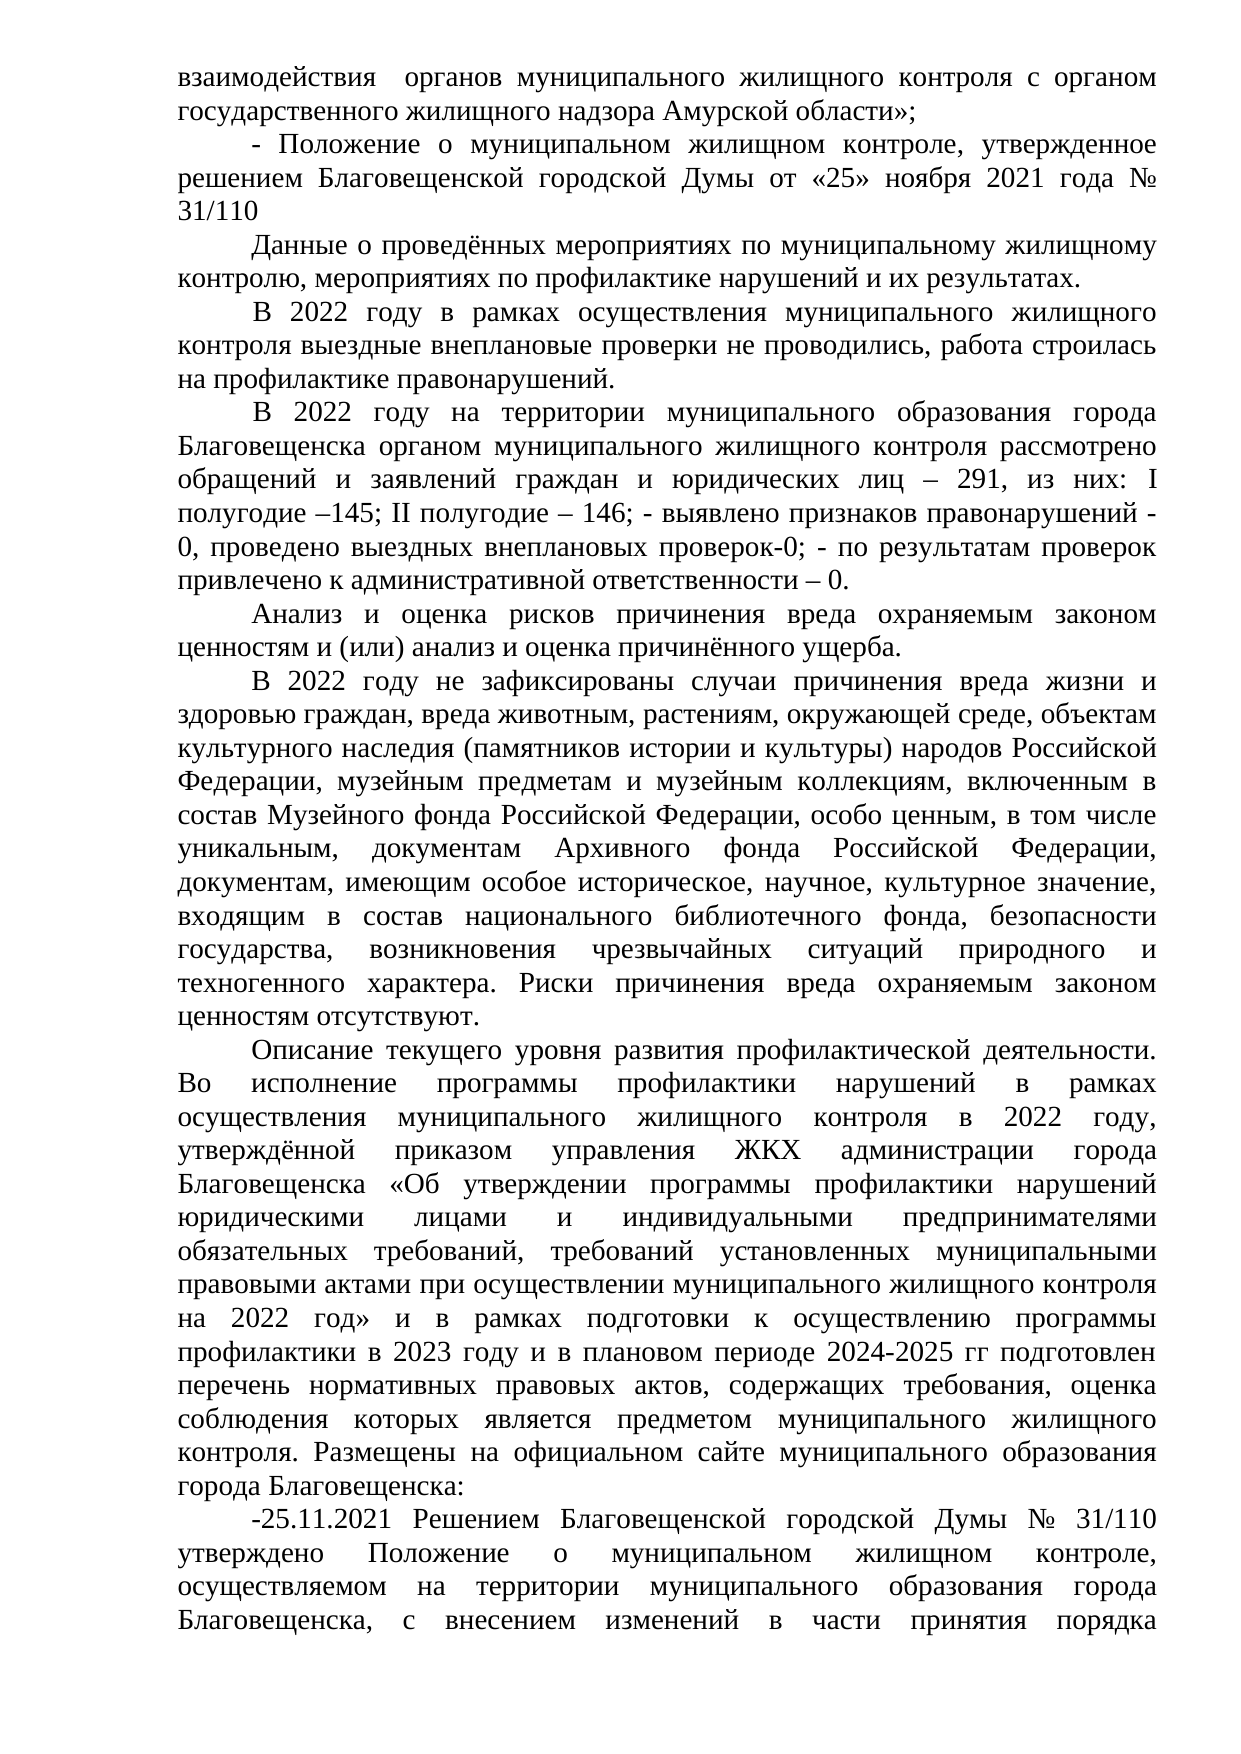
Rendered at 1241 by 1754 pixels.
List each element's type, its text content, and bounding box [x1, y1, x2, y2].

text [177, 1501, 1157, 1636]
text В 2022 году в рамках осуществления муниципального жилищного контроля выездные внеплановые проверки не проводились, работа строилась на профилактике правонарушений. [177, 294, 1157, 394]
text В 2022 году не зафиксированы случаи причинения вреда жизни и здоровью граждан, вреда животным, растениям, окружающей среде, объектам культурного наследия (памятников истории и культуры) народов Российской Федерации, музейным предметам и музейным коллекциям, включенным в состав Музейного фонда Российской Федерации, особо ценным, в том числе уникальным, документам Архивного фонда Российской Федерации, документам, имеющим особое историческое, научное, культурное значение, входящим в состав национального библиотечного фонда, безопасности государства, возникновения чрезвычайных ситуаций природного и техногенного характера. Риски причинения вреда охраняемым законом ценностям отсутствуют. [177, 663, 1157, 1032]
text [177, 59, 1157, 126]
text Описание текущего уровня развития профилактической деятельности. Во исполнение программы профилактики нарушений в рамках осуществления муниципального жилищного контроля в 2022 году, утверждённой приказом управления ЖКХ администрации города Благовещенска «Об утверждении программы профилактики нарушений юридическими лицами и индивидуальными предпринимателями обязательных требований, требований установленных муниципальными правовыми актами при осуществлении муниципального жилищного контроля на 2022 год» и в рамках подготовки к осуществлению программы профилактики в 2023 году и в плановом периоде 2024-2025 гг подготовлен перечень нормативных правовых актов, содержащих требования, оценка соблюдения которых является предметом муниципального жилищного контроля. Размещены на официальном сайте муниципального образования города Благовещенска: [177, 1032, 1157, 1501]
text Анализ и оценка рисков причинения вреда охраняемым законом ценностям и (или) анализ и оценка причинённого ущерба. [177, 596, 1157, 663]
text В 2022 году на территории муниципального образования города Благовещенска органом муниципального жилищного контроля рассмотрено обращений и заявлений граждан и юридических лиц – 291, из них: I полугодие –145; II полугодие – 146; - выявлено признаков правонарушений -0, проведено выездных внеплановых проверок-0; - по результатам проверок привлечено к административной ответственности – 0. [177, 394, 1157, 596]
text - Положение о муниципальном жилищном контроле, утвержденное решением Благовещенской городской Думы от «25» ноября 2021 года № 31/110 [177, 126, 1157, 227]
text Данные о проведённых мероприятиях по муниципальному жилищному контролю, мероприятиях по профилактике нарушений и их результатах. [177, 227, 1157, 294]
